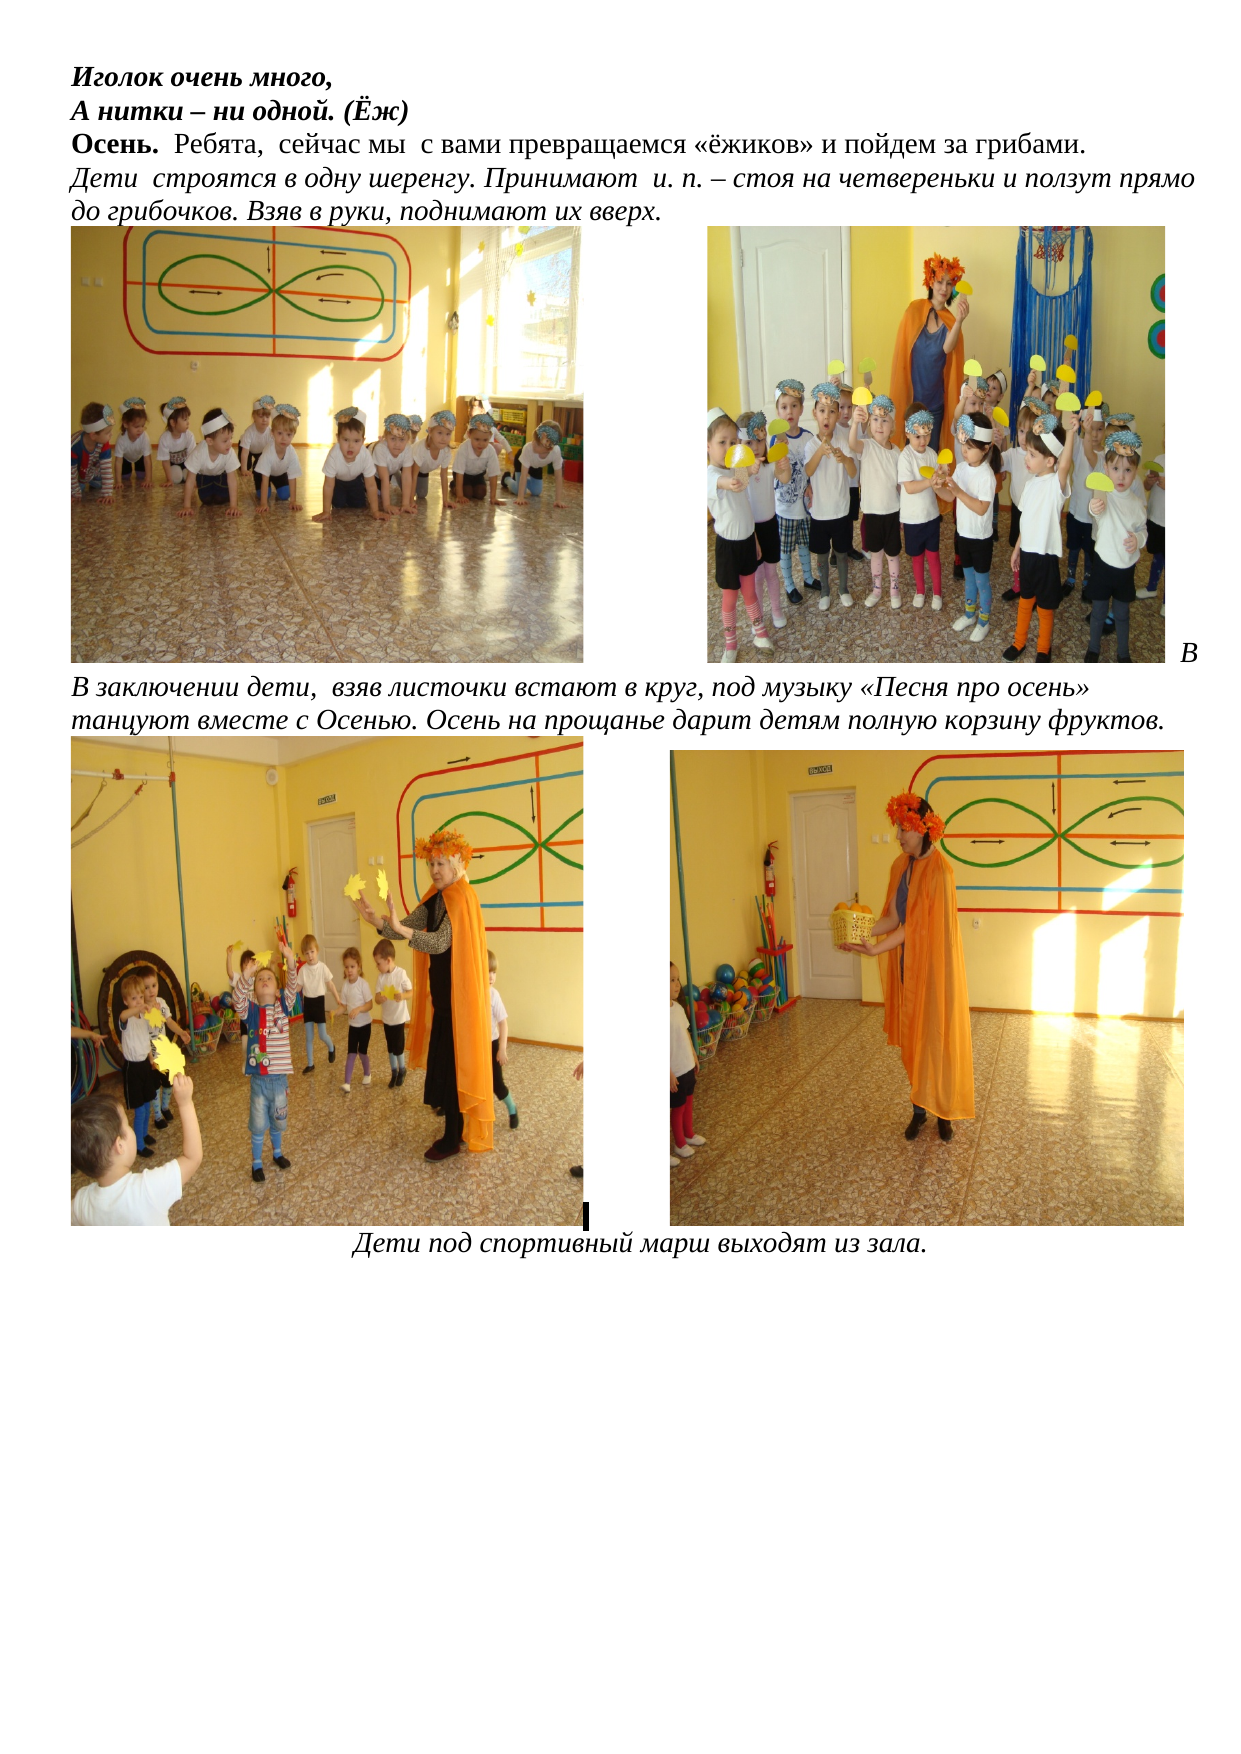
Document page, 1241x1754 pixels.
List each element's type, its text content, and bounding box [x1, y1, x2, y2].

picture [70, 736, 584, 1226]
picture [669, 750, 1184, 1226]
text Дети под спортивный марш выходят из зала. [71, 1225, 1211, 1259]
picture [707, 226, 1166, 663]
picture [70, 226, 584, 663]
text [71, 59, 1211, 126]
